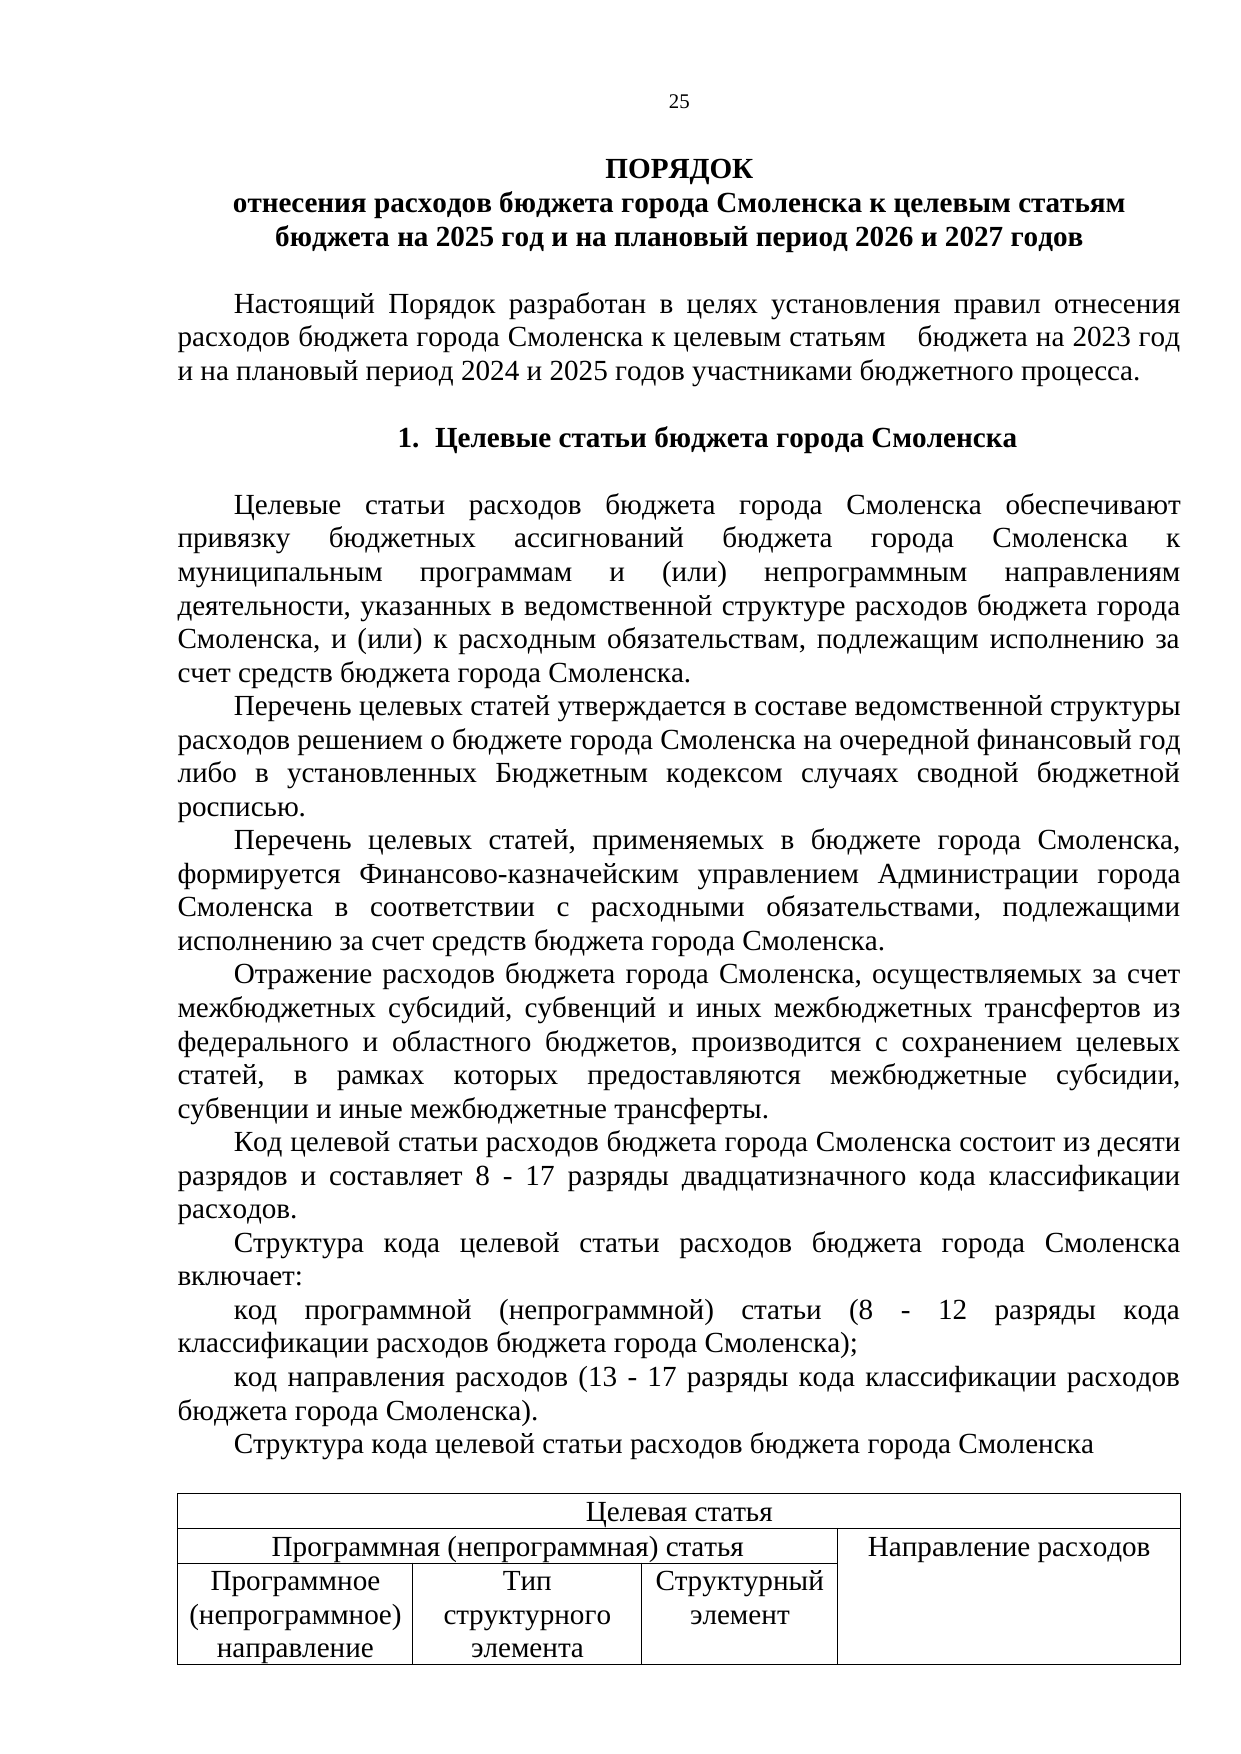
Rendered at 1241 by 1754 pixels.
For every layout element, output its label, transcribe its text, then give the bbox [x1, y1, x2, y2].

text Структура кода целевой статьи расходов бюджета города Смоленска [177, 1426, 1181, 1460]
text Целевые статьи расходов бюджета города Смоленска обеспечивают привязку бюджетных ассигнований бюджета города Смоленска к муниципальным программам и (или) непрограммным направлениям деятельности, указанных в ведомственной структуре расходов бюджета города Смоленска, и (или) к расходным обязательствам, подлежащим исполнению за счет средств бюджета города Смоленска. [177, 487, 1181, 688]
text Перечень целевых статей утверждается в составе ведомственной структуры расходов решением о бюджете города Смоленска на очередной финансовый год либо в установленных Бюджетным кодексом случаях сводной бюджетной росписью. [177, 688, 1181, 822]
text Структура кода целевой статьи расходов бюджета города Смоленска включает: [177, 1225, 1181, 1292]
table_header Целевая статья [178, 1494, 1180, 1528]
text код направления расходов (13 - 17 разряды кода классификации расходов бюджета города Смоленска). [177, 1359, 1181, 1426]
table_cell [178, 1564, 412, 1664]
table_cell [413, 1564, 641, 1664]
text Настоящий Порядок разработан в целях установления правил отнесения расходов бюджета города Смоленска к целевым статьям бюджета на 2023 год и на плановый период 2024 и 2025 годов участниками бюджетного процесса. [177, 286, 1181, 386]
table_cell Структурный элемент [642, 1564, 837, 1664]
text отнесения расходов бюджета города Смоленска к целевым статьям бюджета на 2025 год и на плановый период 2026 и 2027 годов [177, 185, 1181, 252]
text Перечень целевых статей, применяемых в бюджете города Смоленска, формируется Финансово-казначейским управлением Администрации города Смоленска в соответствии с расходными обязательствами, подлежащими исполнению за счет средств бюджета города Смоленска. [177, 822, 1181, 957]
text код программной (непрограммной) статьи (8 - 12 разряды кода классификации расходов бюджета города Смоленска); [177, 1292, 1181, 1359]
text Код целевой статьи расходов бюджета города Смоленска состоит из десяти разрядов и составляет 8 - 17 разряды двадцатизначного кода классификации расходов. [177, 1124, 1181, 1225]
table_cell Направление расходов [838, 1529, 1180, 1664]
text ПОРЯДОК [177, 152, 1181, 185]
text Отражение расходов бюджета города Смоленска, осуществляемых за счет межбюджетных субсидий, субвенций и иных межбюджетных трансфертов из федерального и областного бюджетов, производится с сохранением целевых статей, в рамках которых предоставляются межбюджетные субсидии, субвенции и иные межбюджетные трансферты. [177, 957, 1181, 1124]
table_cell Программная (непрограммная) статья [178, 1529, 837, 1562]
list Целевые статьи бюджета города Смоленска [233, 420, 1181, 453]
